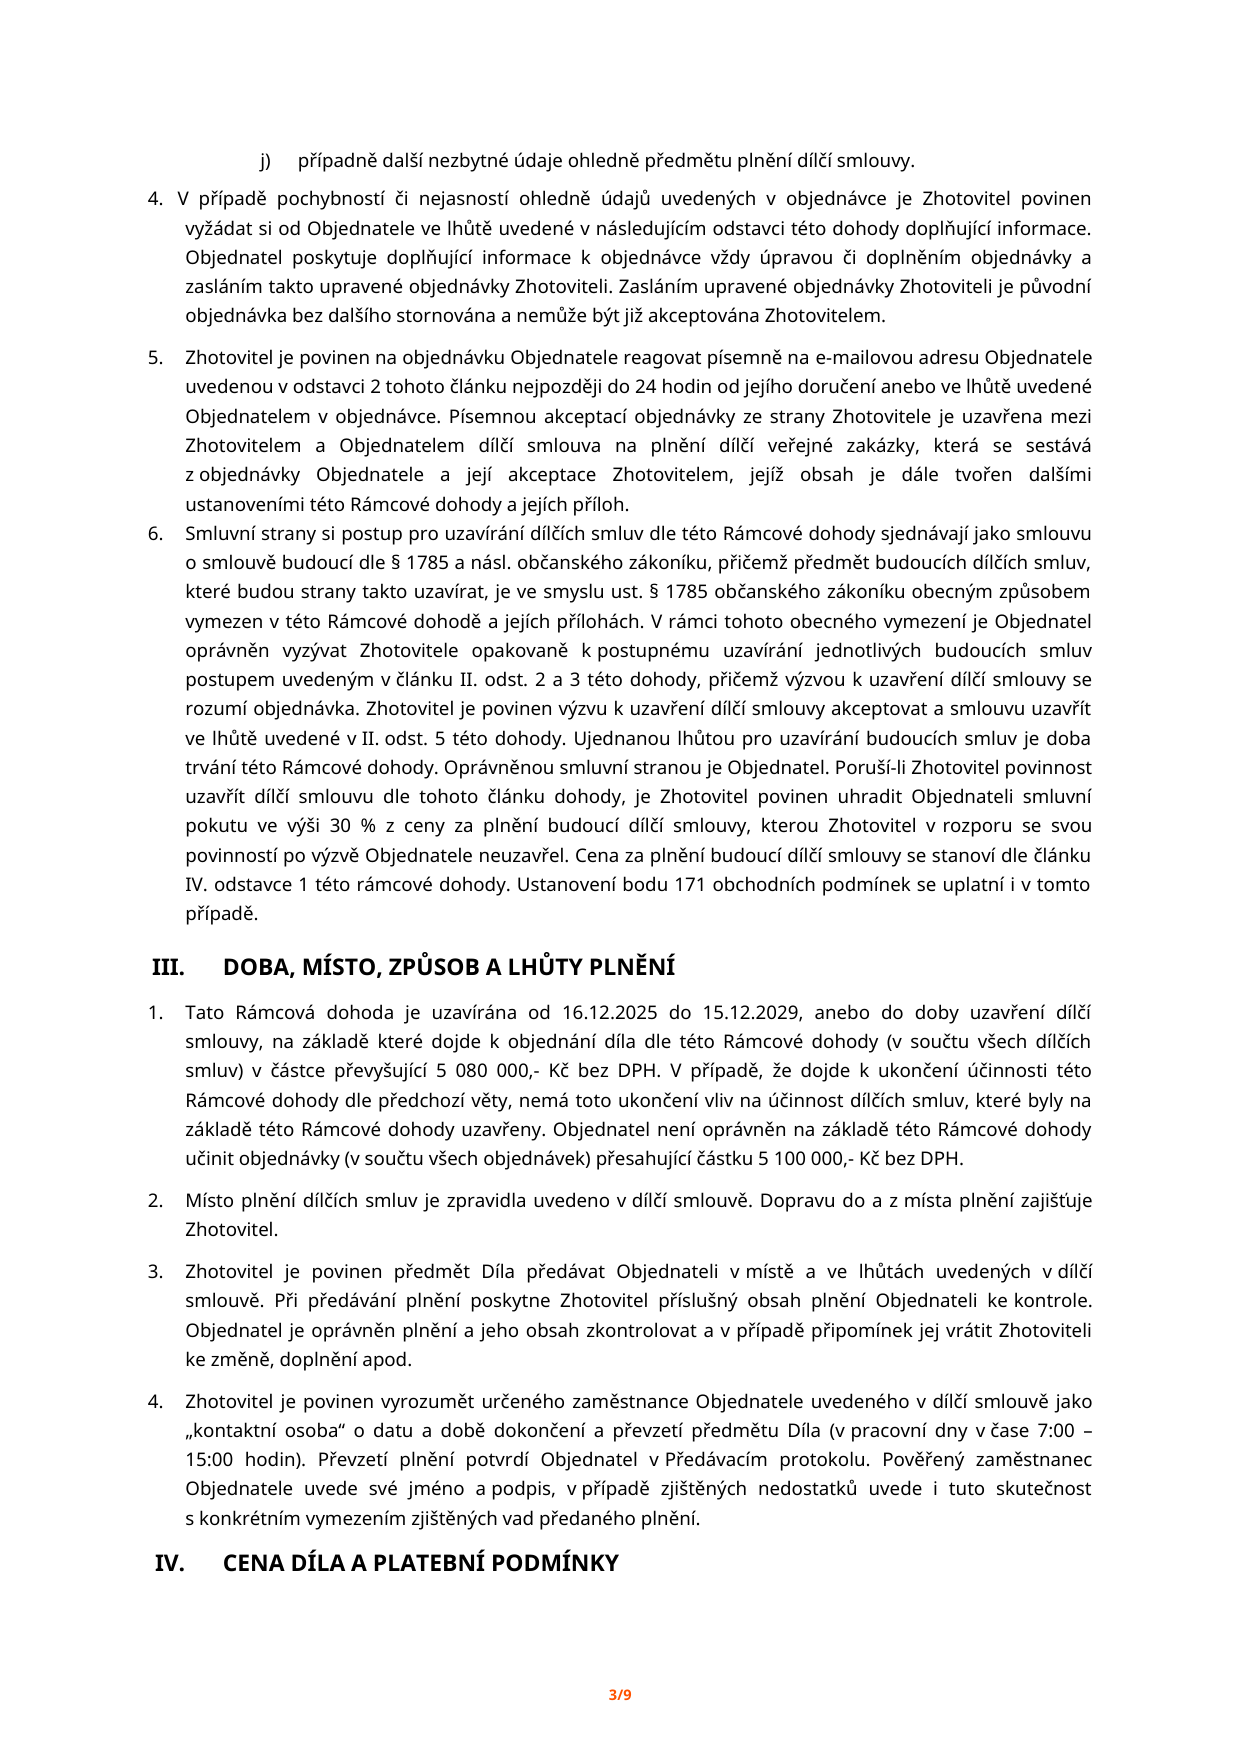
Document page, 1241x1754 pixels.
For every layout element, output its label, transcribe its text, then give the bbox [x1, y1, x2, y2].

list CENA DÍLA A PLATEBNÍ PODMÍNKY [185, 1547, 1093, 1578]
list Zhotovitel je povinen na objednávku Objednatele reagovat písemně na e-mailovou adresu Objednatele uvedenou v odstavci 2 tohoto článku nejpozději do 24 hodin od jejího doručení anebo ve lhůtě uvedené Objednatelem v objednávce. Písemnou akceptací objednávky ze strany Zhotovitele je uzavřena mezi Zhotovitelem a Objednatelem dílčí smlouva na plnění dílčí veřejné zakázky, která se sestává z objednávky Objednatele a její akceptace Zhotovitelem, jejíž obsah je dále tvořen dalšími ustanoveními této Rámcové dohody a jejích příloh. [148, 344, 1093, 516]
text Tato Rámcová dohoda je uzavírána od 16.12.2025 do 15.12.2029, anebo do doby uzavření dílčí smlouvy, na základě které dojde k objednání díla dle této Rámcové dohody (v součtu všech dílčích smluv) v částce převyšující 5 080 000,- Kč bez DPH. V případě, že dojde k ukončení účinnosti této Rámcové dohody dle předchozí věty, nemá toto ukončení vliv na účinnost dílčích smluv, které byly na základě této Rámcové dohody uzavřeny. Objednatel není oprávněn na základě této Rámcové dohody učinit objednávky (v součtu všech objednávek) přesahující částku 5 100 000,- Kč bez DPH. [148, 999, 1093, 1171]
text Zhotovitel je povinen předmět Díla předávat Objednateli v místě a ve lhůtách uvedených v dílčí smlouvě. Při předávání plnění poskytne Zhotovitel příslušný obsah plnění Objednateli ke kontrole. Objednatel je oprávněn plnění a jeho obsah zkontrolovat a v případě připomínek jej vrátit Zhotoviteli ke změně, doplnění apod. [148, 1258, 1093, 1372]
text Místo plnění dílčích smluv je zpravidla uvedeno v dílčí smlouvě. Dopravu do a z místa plnění zajišťuje Zhotovitel. [148, 1187, 1093, 1242]
text Zhotovitel je povinen vyrozumět určeného zaměstnance Objednatele uvedeného v dílčí smlouvě jako „kontaktní osoba“ o datu a době dokončení a převzetí předmětu Díla (v pracovní dny v čase 7:00 – 15:00 hodin). Převzetí plnění potvrdí Objednatel v Předávacím protokolu. Pověřený zaměstnanec Objednatele uvede své jméno a podpis, v případě zjištěných nedostatků uvede i tuto skutečnost s konkrétním vymezením zjištěných vad předaného plnění. [148, 1388, 1093, 1531]
list V případě pochybností či nejasností ohledně údajů uvedených v objednávce je Zhotovitel povinen vyžádat si od Objednatele ve lhůtě uvedené v následujícím odstavci této dohody doplňující informace. Objednatel poskytuje doplňující informace k objednávce vždy úpravou či doplněním objednávky a zasláním takto upravené objednávky Zhotoviteli. Zasláním upravené objednávky Zhotoviteli je původní objednávka bez dalšího stornována a nemůže být již akceptována Zhotovitelem. [148, 186, 1093, 328]
list DOBA, MÍSTO, ZPŮSOB A LHŮTY PLNĚNÍ [185, 951, 1093, 982]
list případně další nezbytné údaje ohledně předmětu plnění dílčí smlouvy. [260, 148, 1093, 173]
list Smluvní strany si postup pro uzavírání dílčích smluv dle této Rámcové dohody sjednávají jako smlouvu o smlouvě budoucí dle § 1785 a násl. občanského zákoníku, přičemž předmět budoucích dílčích smluv, které budou strany takto uzavírat, je ve smyslu ust. § 1785 občanského zákoníku obecným způsobem vymezen v této Rámcové dohodě a jejích přílohách. V rámci tohoto obecného vymezení je Objednatel oprávněn vyzývat Zhotovitele opakovaně k postupnému uzavírání jednotlivých budoucích smluv postupem uvedeným v článku II. odst. 2 a 3 této dohody, přičemž výzvou k uzavření dílčí smlouvy se rozumí objednávka. Zhotovitel je povinen výzvu k uzavření dílčí smlouvy akceptovat a smlouvu uzavřít ve lhůtě uvedené v II. odst. 5 této dohody. Ujednanou lhůtou pro uzavírání budoucích smluv je doba trvání této Rámcové dohody. Oprávněnou smluvní stranou je Objednatel. Poruší-li Zhotovitel povinnost uzavřít dílčí smlouvu dle tohoto článku dohody, je Zhotovitel povinen uhradit Objednateli smluvní pokutu ve výši 30 % z ceny za plnění budoucí dílčí smlouvy, kterou Zhotovitel v rozporu se svou povinností po výzvě Objednatele neuzavřel. Cena za plnění budoucí dílčí smlouvy se stanoví dle článku IV. odstavce 1 této rámcové dohody. Ustanovení bodu 171 obchodních podmínek se uplatní i v tomto případě. [148, 520, 1093, 926]
